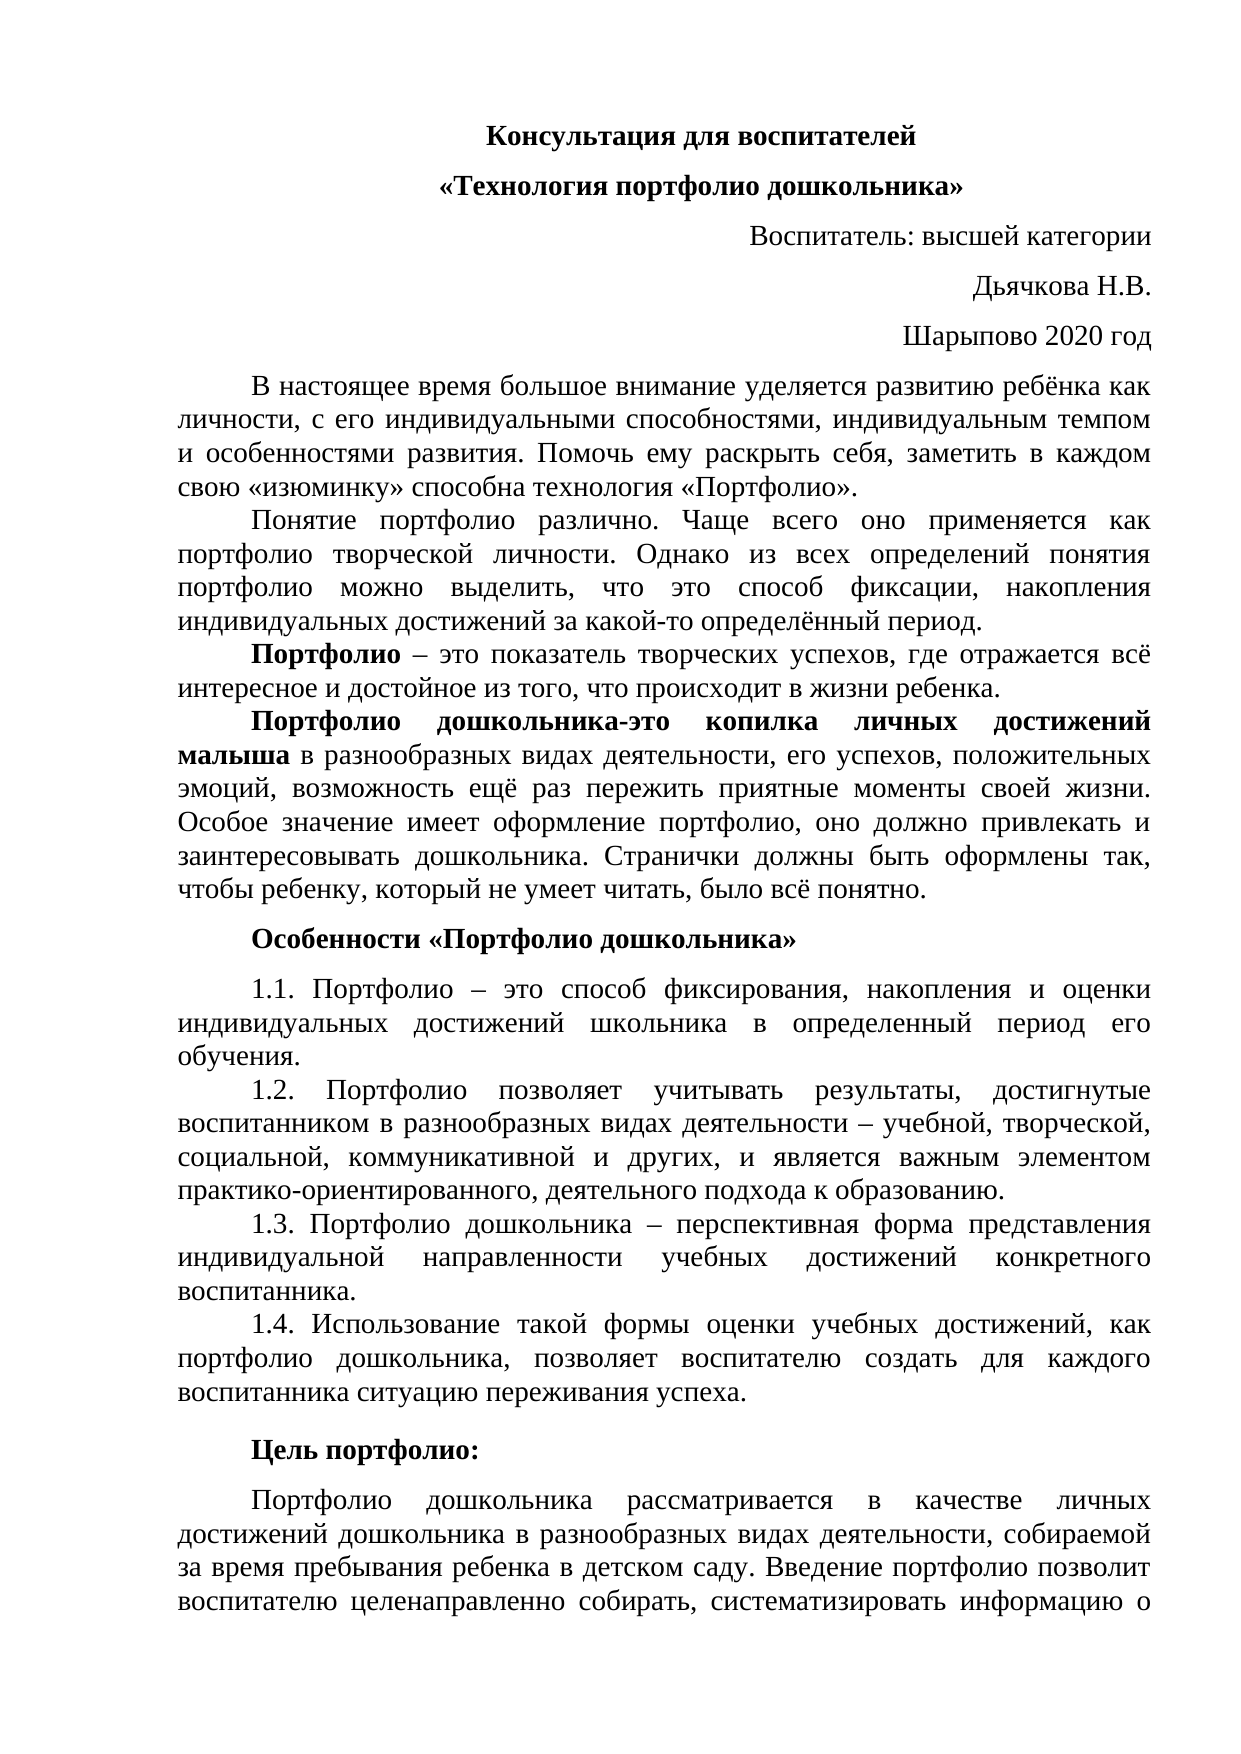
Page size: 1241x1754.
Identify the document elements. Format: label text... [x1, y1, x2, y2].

text Особенности «Портфолио дошкольника» [177, 921, 1152, 955]
text Шарыпово 2020 год [177, 318, 1152, 352]
text Цель портфолио: [177, 1432, 1152, 1466]
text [177, 1482, 1152, 1616]
text 1.4. Использование такой формы оценки учебных достижений, как портфолио дошкольника, позволяет воспитателю создать для каждого воспитанника ситуацию переживания успеха. [177, 1307, 1152, 1407]
text Портфолио – это показатель творческих успехов, где отражается всё интересное и достойное из того, что происходит в жизни ребенка. [177, 636, 1152, 703]
text Воспитатель: высшей категории [177, 218, 1152, 252]
text В настоящее время большое внимание уделяется развитию ребёнка как личности, с его индивидуальными способностями, индивидуальным темпом и особенностями развития. Помочь ему раскрыть себя, заметить в каждом свою «изюминку» способна технология «Портфолио». [177, 368, 1152, 502]
text 1.3. Портфолио дошкольника – перспективная форма представления индивидуальной направленности учебных достижений конкретного воспитанника. [177, 1206, 1152, 1307]
text Портфолио дошкольника-это копилка личных достижений малыша в разнообразных видах деятельности, его успехов, положительных эмоций, возможность ещё раз пережить приятные моменты своей жизни. Особое значение имеет оформление портфолио, оно должно привлекать и заинтересовывать дошкольника. Странички должны быть оформлены так, чтобы ребенку, который не умеет читать, было всё понятно. [177, 703, 1152, 905]
text Консультация для воспитателей [177, 118, 1152, 152]
text «Технология портфолио дошкольника» [177, 168, 1152, 202]
text Дьячкова Н.В. [177, 268, 1152, 302]
text 1.1. Портфолио – это способ фиксирования, накопления и оценки индивидуальных достижений школьника в определенный период его обучения. [177, 971, 1152, 1072]
text 1.2. Портфолио позволяет учитывать результаты, достигнутые воспитанником в разнообразных видах деятельности – учебной, творческой, социальной, коммуникативной и других, и является важным элементом практико-ориентированного, деятельного подхода к образованию. [177, 1072, 1152, 1206]
text Понятие портфолио различно. Чаще всего оно применяется как портфолио творческой личности. Однако из всех определений понятия портфолио можно выделить, что это способ фиксации, накопления индивидуальных достижений за какой-то определённый период. [177, 502, 1152, 636]
